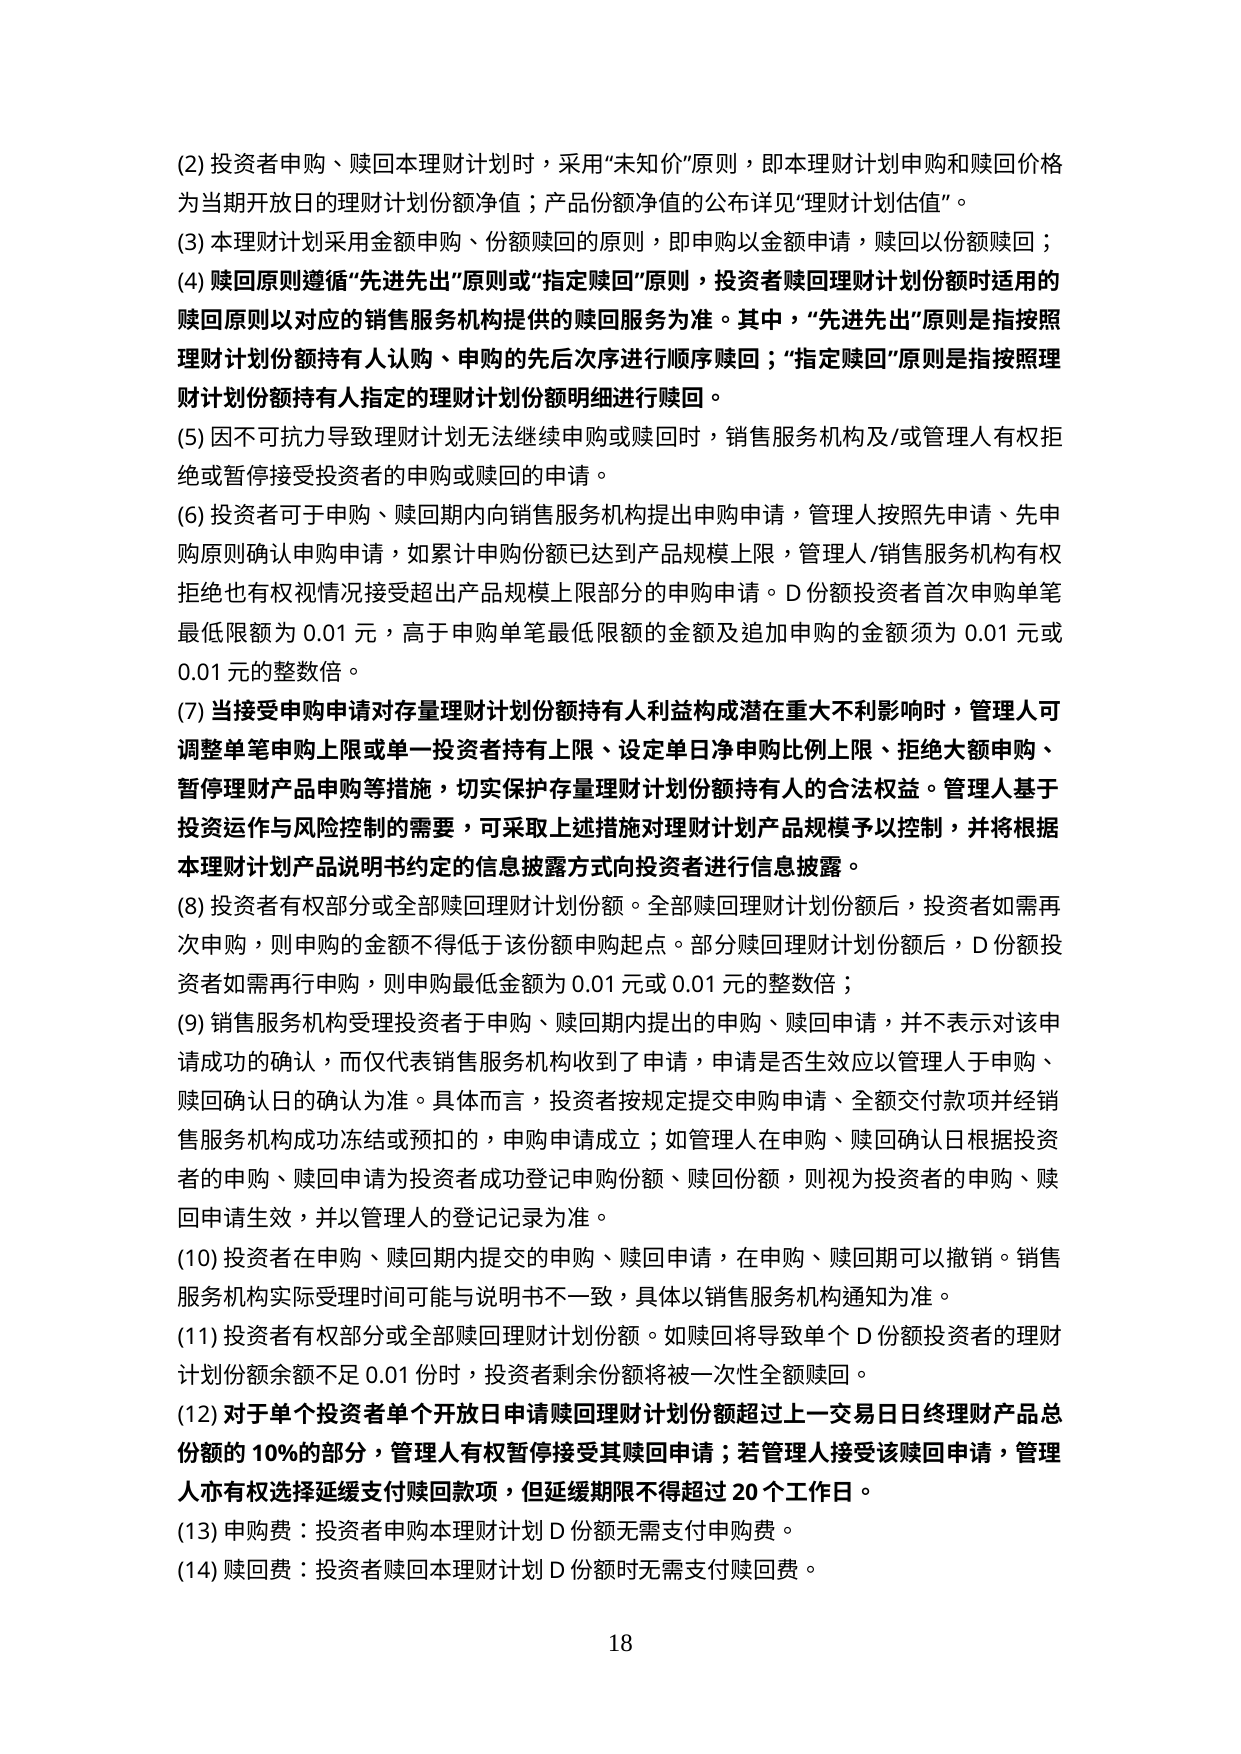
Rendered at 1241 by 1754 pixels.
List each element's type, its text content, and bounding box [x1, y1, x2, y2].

list 本理财计划采用金额申购、份额赎回的原则，即申购以金额申请，赎回以份额赎回； [177, 226, 1063, 257]
list 销售服务机构受理投资者于申购、赎回期内提出的申购、赎回申请，并不表示对该申请成功的确认，而仅代表销售服务机构收到了申请，申请是否生效应以管理人于申购、赎回确认日的确认为准。具体而言，投资者按规定提交申购申请、全额交付款项并经销售服务机构成功冻结或预扣的，申购申请成立；如管理人在申购、赎回确认日根据投资者的申购、赎回申请为投资者成功登记申购份额、赎回份额，则视为投资者的申购、赎回申请生效，并以管理人的登记记录为准。 [177, 1007, 1063, 1234]
list 投资者有权部分或全部赎回理财计划份额。全部赎回理财计划份额后，投资者如需再次申购，则申购的金额不得低于该份额申购起点。部分赎回理财计划份额后，D份额投资者如需再行申购，则申购最低金额为0.01元或0.01元的整数倍； [177, 890, 1063, 999]
list 投资者有权部分或全部赎回理财计划份额。如赎回将导致单个D份额投资者的理财计划份额余额不足0.01份时，投资者剩余份额将被一次性全额赎回。 [177, 1319, 1063, 1390]
list 投资者可于申购、赎回期内向销售服务机构提出申购申请，管理人按照先申请、先申购原则确认申购申请，如累计申购份额已达到产品规模上限，管理人/销售服务机构有权拒绝也有权视情况接受超出产品规模上限部分的申购申请。D份额投资者首次申购单笔最低限额为0.01元，高于申购单笔最低限额的金额及追加申购的金额须为0.01元或0.01元的整数倍。 [177, 499, 1063, 687]
list 对于单个投资者单个开放日申请赎回理财计划份额超过上一交易日日终理财产品总份额的10%的部分，管理人有权暂停接受其赎回申请；若管理人接受该赎回申请，管理人亦有权选择延缓支付赎回款项，但延缓期限不得超过20个工作日。 [177, 1398, 1063, 1507]
list 当接受申购申请对存量理财计划份额持有人利益构成潜在重大不利影响时，管理人可调整单笔申购上限或单一投资者持有上限、设定单日净申购比例上限、拒绝大额申购、暂停理财产品申购等措施，切实保护存量理财计划份额持有人的合法权益。管理人基于投资运作与风险控制的需要，可采取上述措施对理财计划产品规模予以控制，并将根据本理财计划产品说明书约定的信息披露方式向投资者进行信息披露。 [177, 694, 1063, 882]
list 因不可抗力导致理财计划无法继续申购或赎回时，销售服务机构及/或管理人有权拒绝或暂停接受投资者的申购或赎回的申请。 [177, 421, 1063, 491]
list 投资者在申购、赎回期内提交的申购、赎回申请，在申购、赎回期可以撤销。销售服务机构实际受理时间可能与说明书不一致，具体以销售服务机构通知为准。 [177, 1241, 1063, 1312]
list 申购费：投资者申购本理财计划D份额无需支付申购费。 [177, 1515, 1063, 1546]
list 赎回费：投资者赎回本理财计划D份额时无需支付赎回费。 [177, 1554, 1063, 1585]
list 投资者申购、赎回本理财计划时，采用“未知价”原则，即本理财计划申购和赎回价格为当期开放日的理财计划份额净值；产品份额净值的公布详见“理财计划估值”。 [177, 148, 1063, 218]
list 赎回原则遵循“先进先出”原则或“指定赎回”原则，投资者赎回理财计划份额时适用的赎回原则以对应的销售服务机构提供的赎回服务为准。其中，“先进先出”原则是指按照理财计划份额持有人认购、申购的先后次序进行顺序赎回；“指定赎回”原则是指按照理财计划份额持有人指定的理财计划份额明细进行赎回。 [177, 265, 1063, 413]
